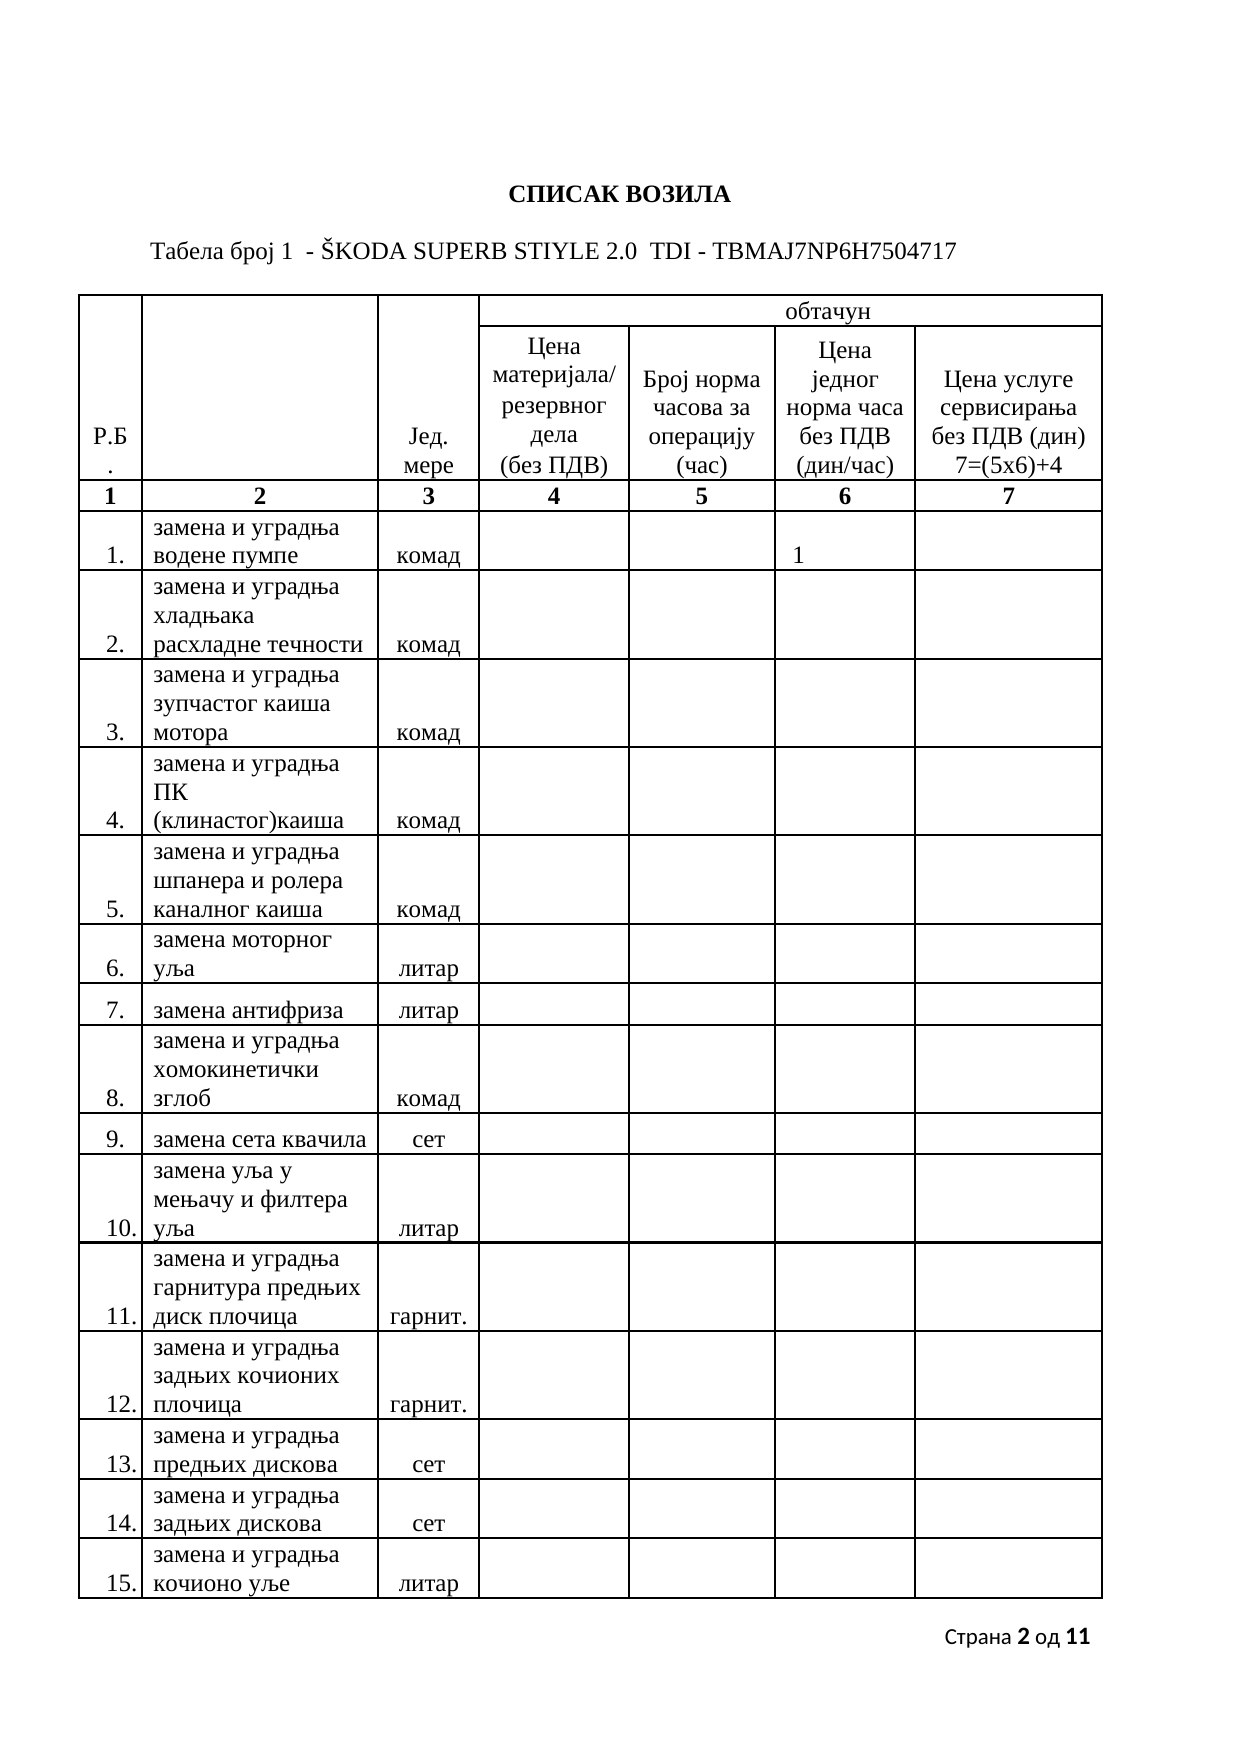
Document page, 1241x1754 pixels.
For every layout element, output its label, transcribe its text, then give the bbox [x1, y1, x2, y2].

table_cell замена и уградња предњих дискова [143, 1420, 377, 1478]
table_cell [916, 1539, 1101, 1597]
table_cell комад [379, 836, 478, 922]
table_cell [630, 512, 774, 569]
table_cell [776, 660, 914, 746]
table_cell [776, 1026, 914, 1112]
table_cell [480, 1420, 628, 1478]
table_cell Цена услуге сервисирања без ПДВ (дин) 7=(5x6)+4 [916, 327, 1101, 479]
table_cell замена и уградња задњих кочионих плочица [143, 1332, 377, 1418]
table_cell замена и уградња водене пумпе [143, 512, 377, 569]
table_cell замена антифриза [143, 984, 377, 1023]
table_cell 1 [80, 481, 141, 509]
table_cell [776, 1480, 914, 1537]
table_cell литар [379, 925, 478, 982]
table_cell [916, 836, 1101, 922]
table_cell [80, 748, 141, 834]
table_cell замена сета квачила [143, 1114, 377, 1153]
table_cell [80, 660, 141, 746]
table_cell [630, 1332, 774, 1418]
table_cell [916, 1026, 1101, 1112]
table_cell [776, 1539, 914, 1597]
table_cell [480, 836, 628, 922]
text СПИСАК ВОЗИЛА [149, 179, 1090, 207]
table_cell [916, 1155, 1101, 1241]
table_cell комад [379, 1026, 478, 1112]
table_cell замена и уградња ПК (клинастог)каиша [143, 748, 377, 834]
table_header [143, 296, 377, 479]
table_cell [630, 836, 774, 922]
table_cell [480, 571, 628, 657]
table_cell сет [379, 1420, 478, 1478]
table_cell [776, 571, 914, 657]
table_cell [630, 660, 774, 746]
table_cell Број норма часова за операцију (час) [630, 327, 774, 479]
table_cell [916, 1244, 1101, 1330]
table_cell [480, 1114, 628, 1153]
table_cell [80, 1244, 141, 1330]
table_cell [80, 1026, 141, 1112]
table_cell [630, 748, 774, 834]
table_cell [480, 1539, 628, 1597]
table_cell [776, 984, 914, 1023]
table_cell [80, 1114, 141, 1153]
table_cell [916, 1420, 1101, 1478]
table_cell [480, 748, 628, 834]
table_cell [916, 660, 1101, 746]
table_cell [630, 984, 774, 1023]
table_cell [80, 1539, 141, 1597]
table_cell [630, 1155, 774, 1241]
table_cell Цена материјала/ [480, 327, 628, 388]
table_cell гарнит. [379, 1332, 478, 1418]
table_cell литар [379, 1155, 478, 1241]
table_cell (без ПДВ) [480, 448, 628, 479]
table_cell сет [379, 1114, 478, 1153]
table_cell [630, 1244, 774, 1330]
table_cell замена и уградња шпанера и ролера каналног каиша [143, 836, 377, 922]
table_cell замена и уградња зупчастог каиша мотора [143, 660, 377, 746]
table_cell [480, 925, 628, 982]
table_cell 4 [480, 481, 628, 509]
table_cell [80, 1332, 141, 1418]
table_cell [916, 1480, 1101, 1537]
table_cell замена и уградња кочионо уље [143, 1539, 377, 1597]
table_cell замена и уградња хладњака расхладне течности [143, 571, 377, 657]
table_cell [916, 512, 1101, 569]
table_cell [630, 1114, 774, 1153]
table_cell [80, 984, 141, 1023]
table_cell [480, 1026, 628, 1112]
table_cell 3 [379, 481, 478, 509]
table_cell [916, 748, 1101, 834]
table_header Р.Б. [80, 296, 141, 479]
table_cell комад [379, 571, 478, 657]
table_cell комад [379, 660, 478, 746]
table_cell [776, 1244, 914, 1330]
table_cell [916, 984, 1101, 1023]
table_cell [630, 571, 774, 657]
table_cell [916, 571, 1101, 657]
table_cell [630, 1539, 774, 1597]
table_cell [80, 1480, 141, 1537]
table_cell резервног дела [480, 388, 628, 448]
table_cell литар [379, 1539, 478, 1597]
table_cell гарнит. [379, 1244, 478, 1330]
table_cell замена и уградња гарнитура предњих диск плочица [143, 1244, 377, 1330]
table_header Јед. мере [379, 296, 478, 479]
table_cell [630, 925, 774, 982]
table_cell 7 [916, 481, 1101, 509]
table_cell [80, 1155, 141, 1241]
table_cell 1 [776, 512, 914, 569]
table_cell замена уља у мењачу и филтера уља [143, 1155, 377, 1241]
table_header обтачун [480, 296, 1101, 324]
table_cell [630, 1026, 774, 1112]
table_cell [80, 512, 141, 569]
table_cell [776, 1332, 914, 1418]
table_cell литар [379, 984, 478, 1023]
table_cell замена и уградња хомокинетички зглоб [143, 1026, 377, 1112]
table_cell [630, 1420, 774, 1478]
table_cell [480, 984, 628, 1023]
table_cell 5 [630, 481, 774, 509]
table_cell [776, 748, 914, 834]
table_cell [776, 1155, 914, 1241]
table_cell [480, 1332, 628, 1418]
table_cell [480, 1244, 628, 1330]
table_cell [776, 1114, 914, 1153]
table_cell [480, 1155, 628, 1241]
table_cell [480, 660, 628, 746]
table_cell [480, 512, 628, 569]
table_cell [80, 571, 141, 657]
table_cell комад [379, 748, 478, 834]
table_cell [80, 925, 141, 982]
table_cell [776, 925, 914, 982]
table_cell [80, 836, 141, 922]
table_cell комад [379, 512, 478, 569]
table_cell замена моторног уља [143, 925, 377, 982]
table_cell Цена једног норма часа без ПДВ (дин/час) [776, 327, 914, 479]
table_cell 6 [776, 481, 914, 509]
table_cell замена и уградња задњих дискова [143, 1480, 377, 1537]
table_cell 2 [143, 481, 377, 509]
table_cell [916, 925, 1101, 982]
table_cell [480, 1480, 628, 1537]
table_cell сет [379, 1480, 478, 1537]
table_cell [776, 1420, 914, 1478]
table_cell [80, 1420, 141, 1478]
table_cell [916, 1332, 1101, 1418]
text Табела број 1 - ŠKODA SUPERB STIYLE 2.0 TDI - TBMAJ7NP6H7504717 [150, 236, 1090, 265]
table_cell [630, 1480, 774, 1537]
table_cell [916, 1114, 1101, 1153]
table_cell [776, 836, 914, 922]
